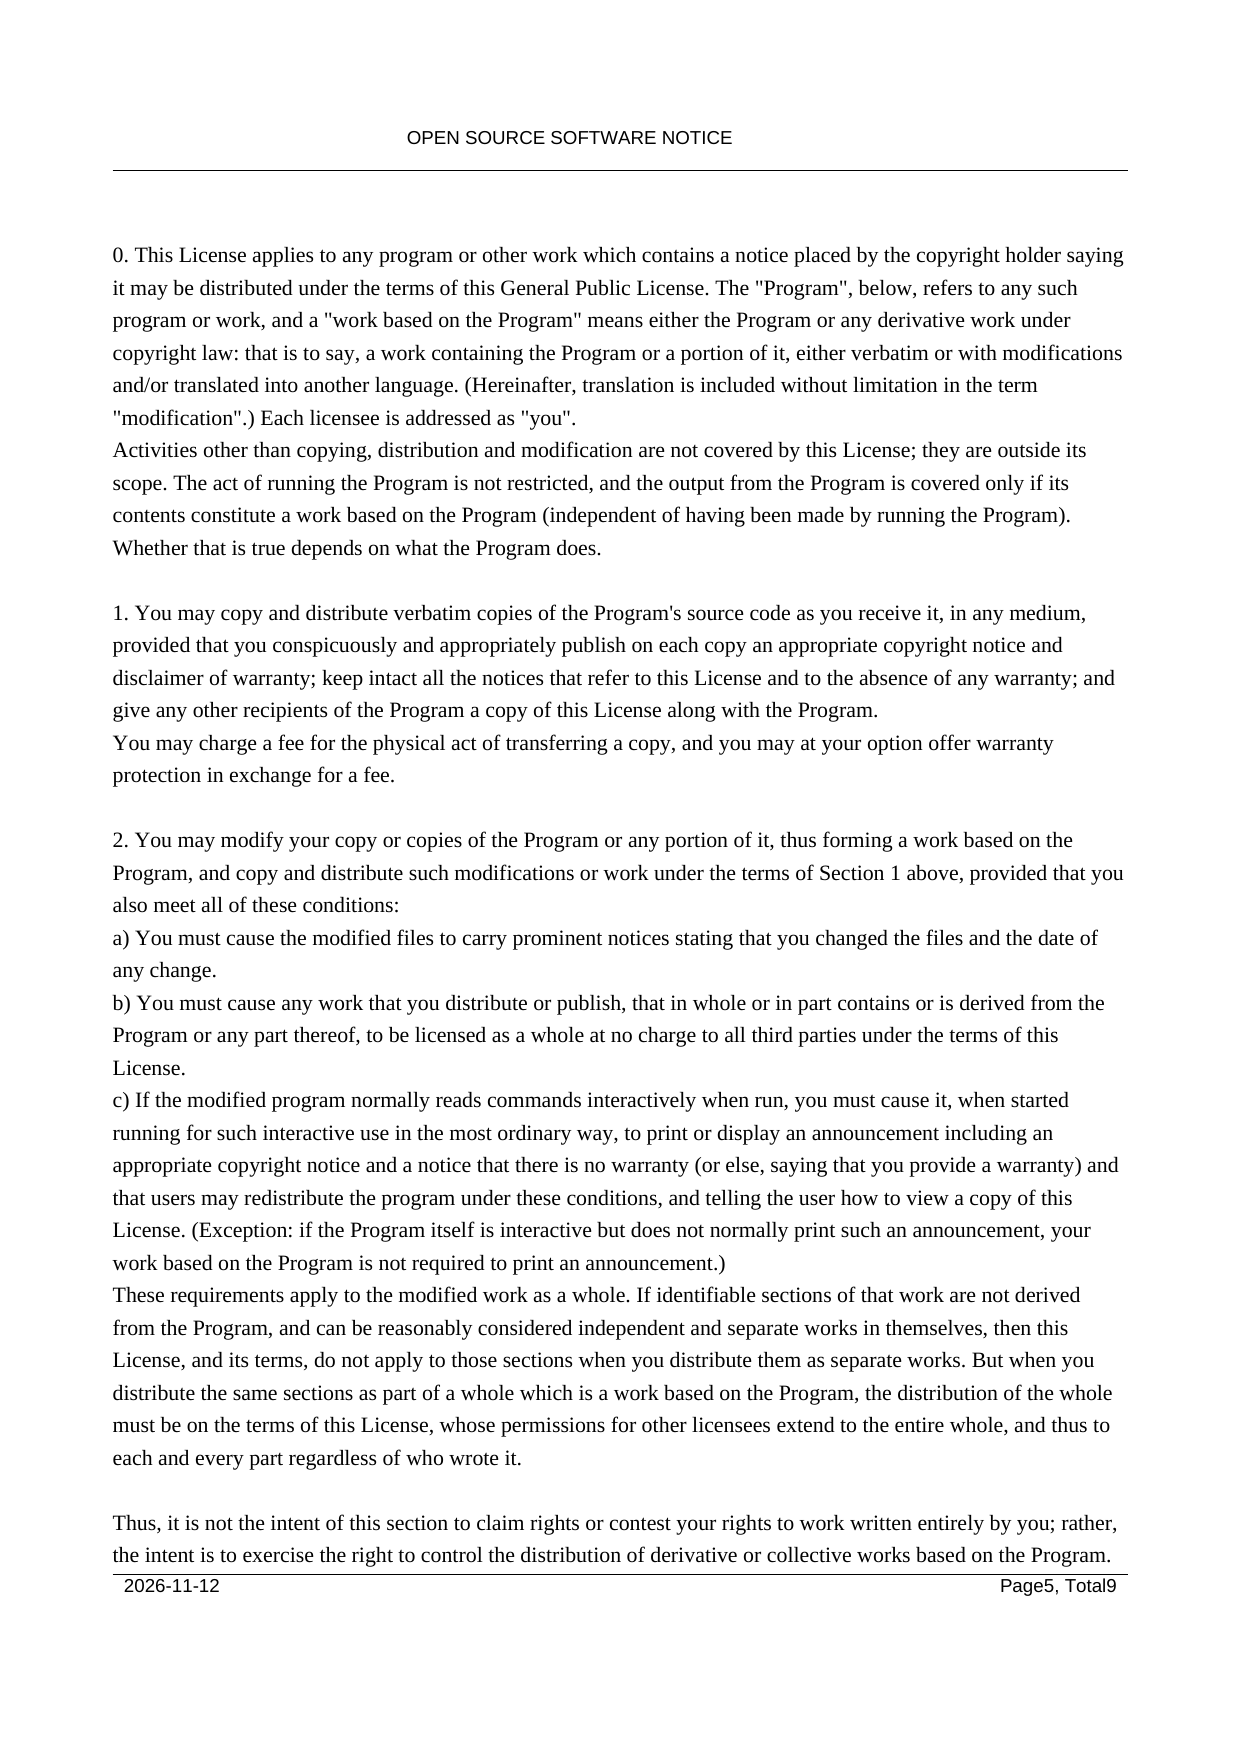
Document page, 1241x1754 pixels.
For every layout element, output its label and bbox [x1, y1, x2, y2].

text [112, 206, 1128, 1571]
